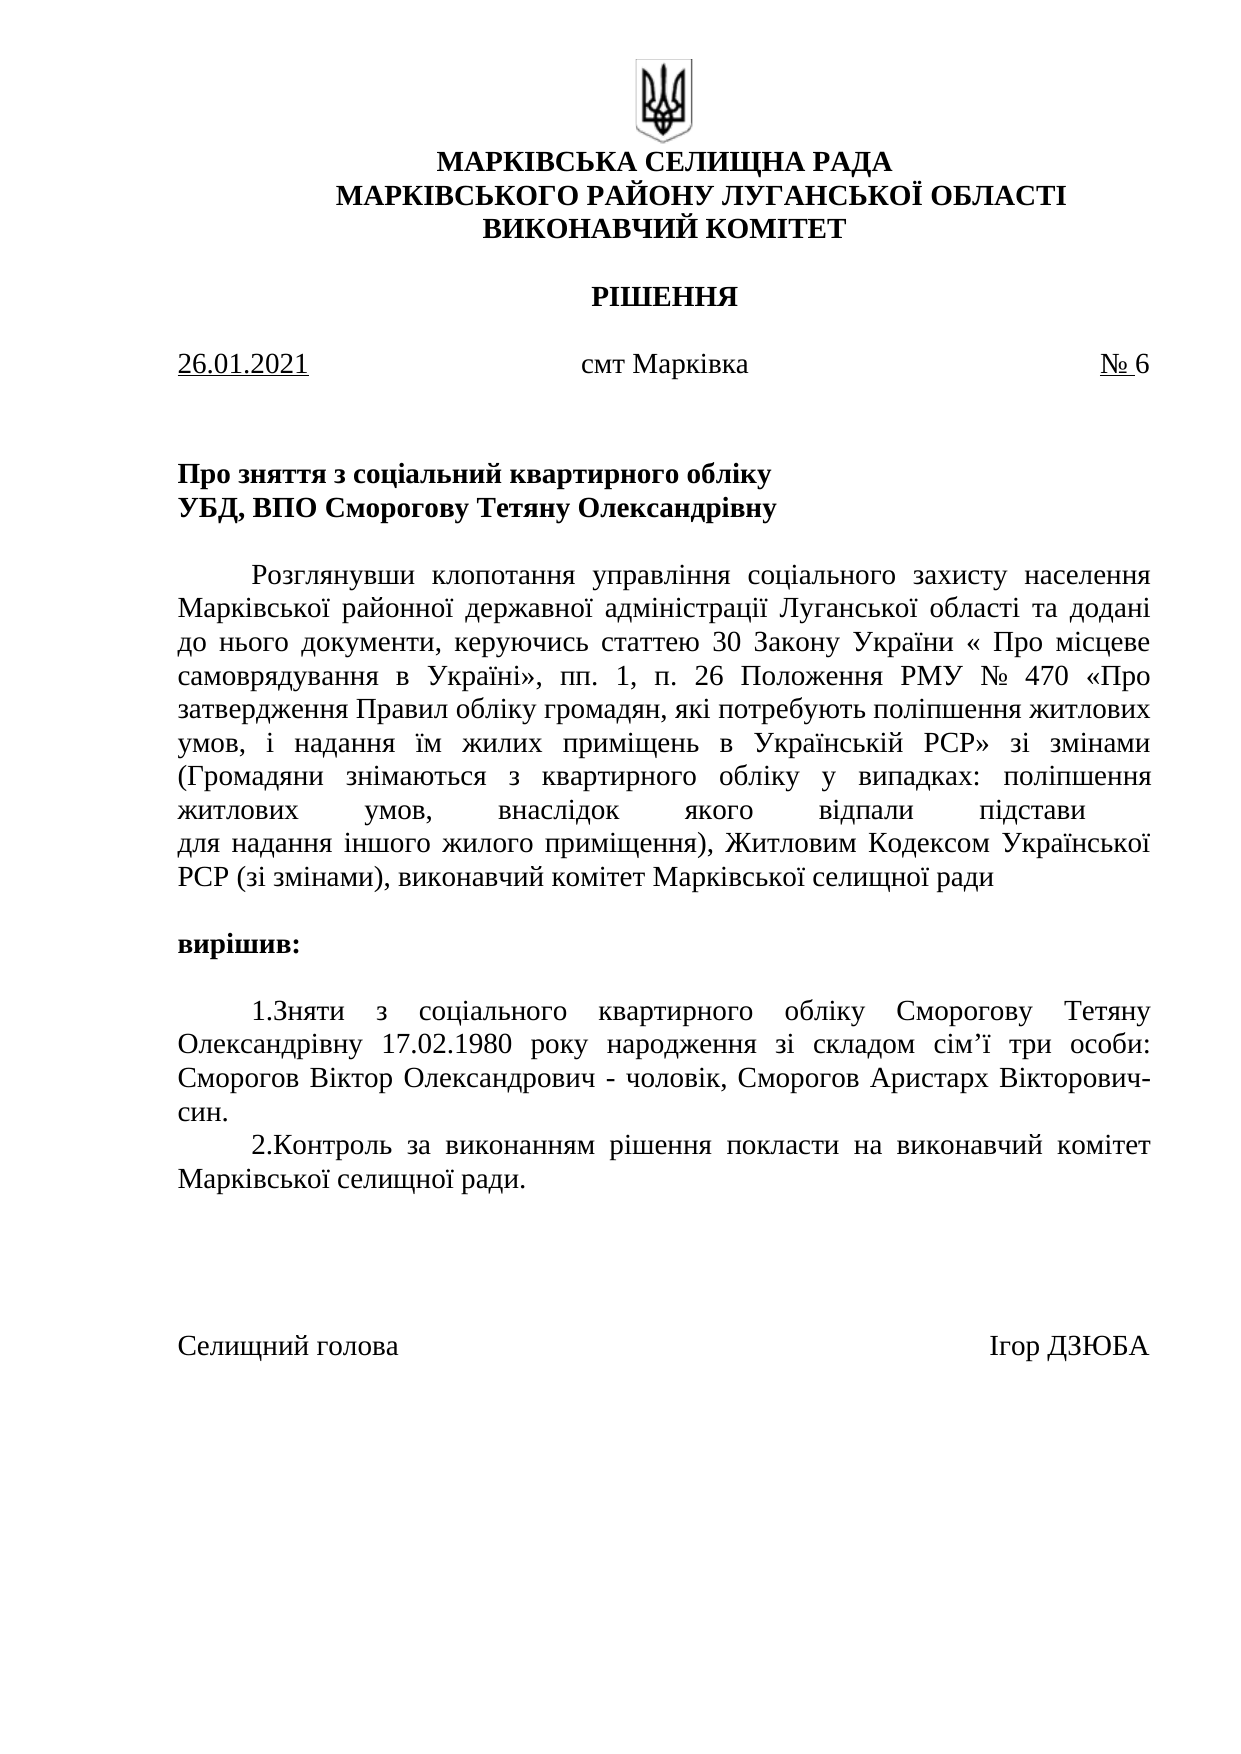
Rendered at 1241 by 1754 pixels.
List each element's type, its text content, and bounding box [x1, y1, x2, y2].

text 2.Контроль за виконанням рішення покласти на виконавчий комітет Марківської селищної ради. [177, 1127, 1152, 1194]
text МАРКІВСЬКА СЕЛИЩНА РАДА [177, 144, 1152, 178]
text ВИКОНАВЧИЙ КОМІТЕТ [177, 212, 1152, 245]
text Селищний голова Ігор ДЗЮБА [177, 1328, 1152, 1362]
text РІШЕННЯ [177, 279, 1152, 312]
text вирішив: [177, 926, 1152, 959]
text 1.Зняти з соціального квартирного обліку Сморогову Тетяну Олександрівну 17.02.1980 року народження зі складом сім’ї три особи: Сморогов Віктор Олександрович - чоловік, Сморогов Аристарх Вікторович- син. [177, 993, 1152, 1127]
table_header 26.01.2021 [166, 346, 498, 423]
table_header смт Марківка [499, 346, 831, 423]
table_header № 6 [831, 346, 1163, 423]
picture [635, 59, 694, 145]
text Про зняття з соціальний квартирного обліку [177, 456, 1152, 490]
text УБД, ВПО Сморогову Тетяну Олександрівну [177, 490, 1152, 523]
text МАРКІВСЬКОГО РАЙОНУ ЛУГАНСЬКОЇ ОБЛАСТІ [177, 178, 1152, 212]
text Розглянувши клопотання управління соціального захисту населення Марківської районної державної адміністрації Луганської області та додані до нього документи, керуючись статтею 30 Закону України « Про місцеве самоврядування в Україні», пп. 1, п. 26 Положення РМУ № 470 «Про затвердження Правил обліку громадян, які потребують поліпшення житлових умов, і надання їм жилих приміщень в Українській РСР» зі змінами (Громадяни знімаються з квартирного обліку у випадках: поліпшення житлових умов, внаслідок якого відпали підстави для надання іншого жилого приміщення), Житловим Кодексом Української РСР (зі змінами), виконавчий комітет Марківської селищної ради [177, 557, 1152, 892]
